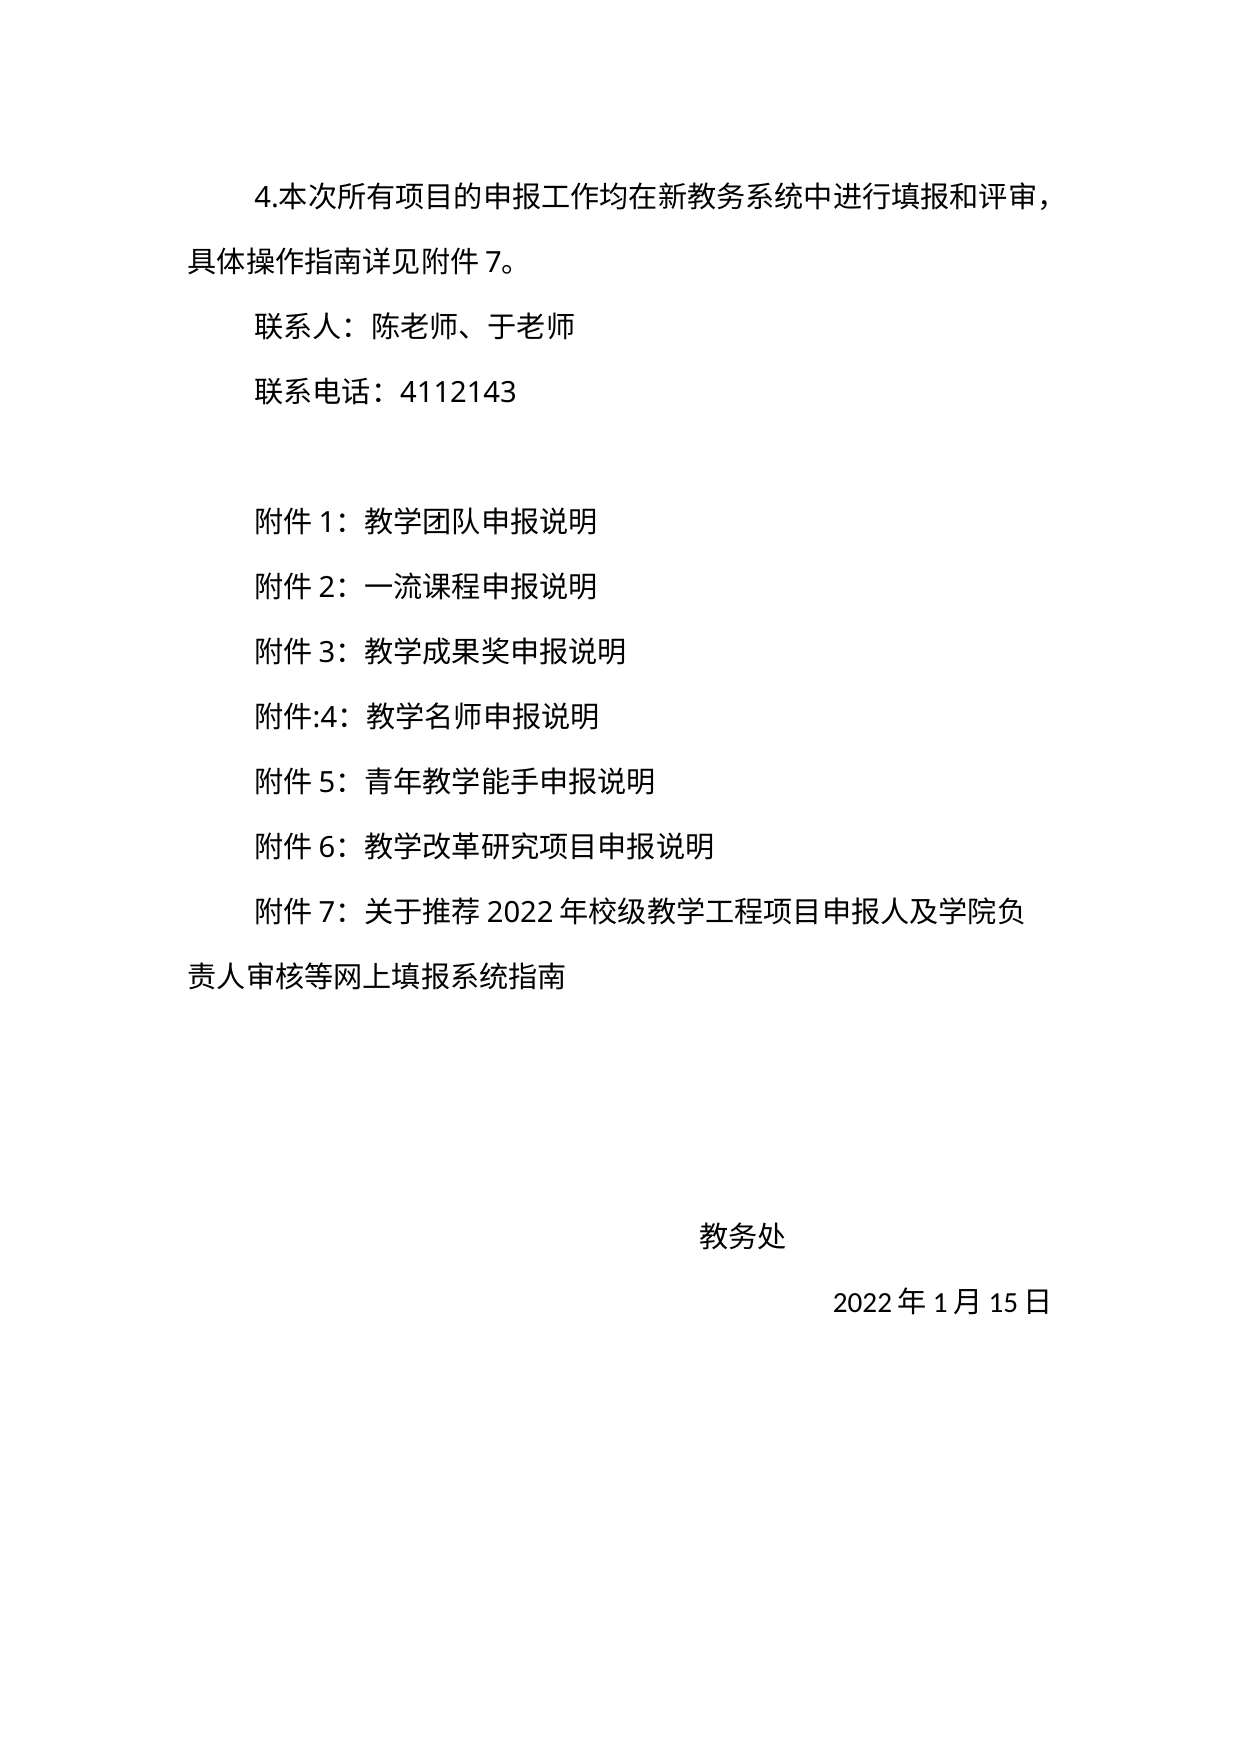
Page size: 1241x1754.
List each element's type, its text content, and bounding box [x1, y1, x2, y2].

text 教务处 [187, 1202, 994, 1267]
text 附件6：教学改革研究项目申报说明 [187, 812, 1053, 877]
text 4.本次所有项目的申报工作均在新教务系统中进行填报和评审，具体操作指南详见附件7。 [187, 162, 1053, 292]
text 附件3：教学成果奖申报说明 [187, 617, 1053, 682]
text 附件:4：教学名师申报说明 [187, 682, 1053, 747]
text 附件1：教学团队申报说明 [187, 487, 1053, 552]
text 附件7：关于推荐2022年校级教学工程项目申报人及学院负责人审核等网上填报系统指南 [187, 877, 1053, 1007]
text 2022年1月15日 [187, 1267, 1053, 1332]
text 附件2：一流课程申报说明 [187, 552, 1053, 617]
text 联系电话：4112143 [187, 357, 1053, 422]
text 联系人：陈老师、于老师 [187, 292, 1053, 357]
text 附件5：青年教学能手申报说明 [187, 747, 1053, 812]
